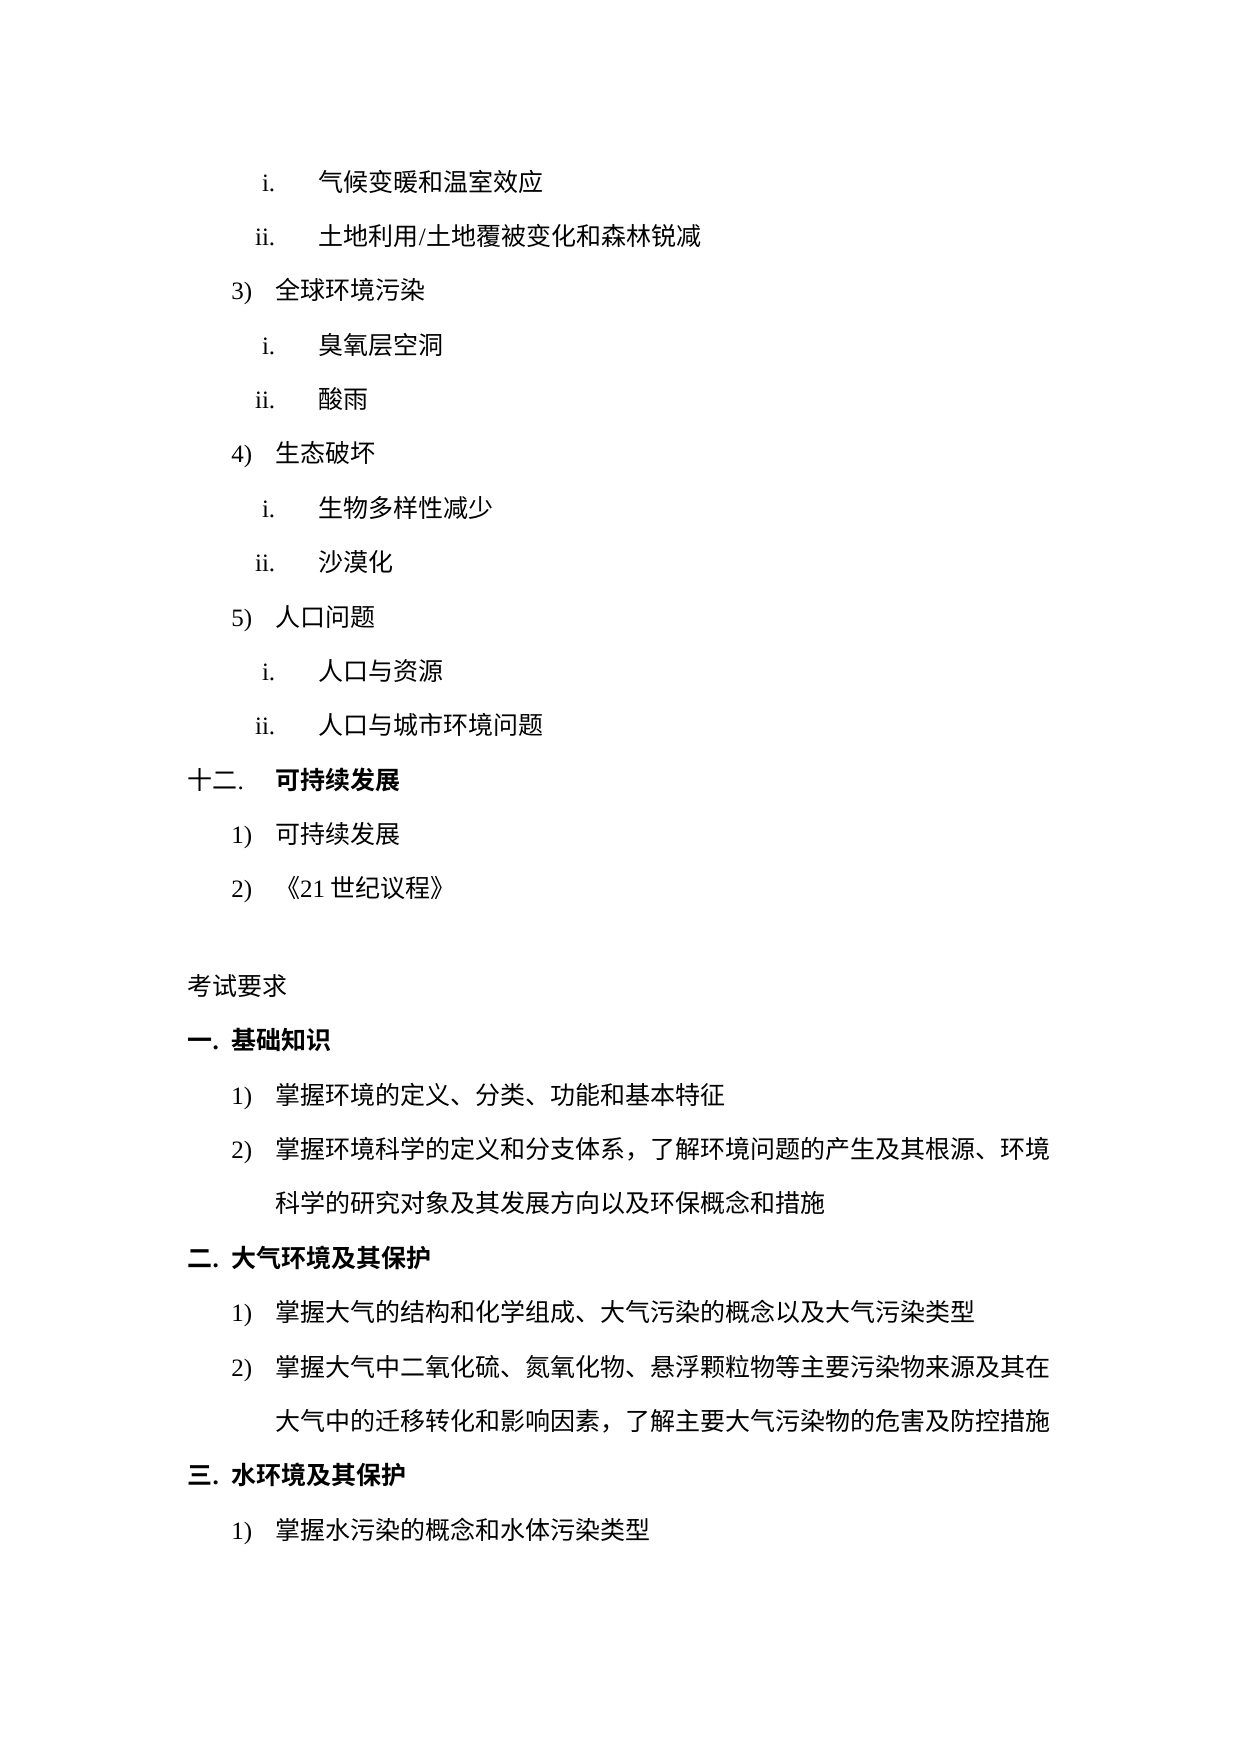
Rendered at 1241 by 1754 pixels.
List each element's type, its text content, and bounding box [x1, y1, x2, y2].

list 气候变暖和温室效应 [275, 162, 1053, 198]
list 臭氧层空洞 [275, 325, 1053, 361]
list 掌握水污染的概念和水体污染类型 [231, 1510, 1053, 1546]
list 大气环境及其保护 [187, 1238, 1053, 1274]
list 可持续发展 [231, 814, 1053, 851]
list 生态破坏 [231, 434, 1053, 470]
list 人口与资源 [275, 651, 1053, 688]
list 掌握大气的结构和化学组成、大气污染的概念以及大气污染类型 [231, 1293, 1053, 1329]
list 生物多样性减少 [275, 488, 1053, 524]
text 考试要求 [187, 966, 1053, 1003]
list 水环境及其保护 [187, 1456, 1053, 1492]
list 酸雨 [275, 379, 1053, 416]
list 掌握环境科学的定义和分支体系，了解环境问题的产生及其根源、环境科学的研究对象及其发展方向以及环保概念和措施 [231, 1129, 1053, 1220]
list 人口与城市环境问题 [275, 706, 1053, 742]
list 沙漠化 [275, 543, 1053, 579]
list 全球环境污染 [231, 271, 1053, 307]
list 人口问题 [231, 597, 1053, 633]
list 基础知识 [187, 1021, 1053, 1057]
list 掌握环境的定义、分类、功能和基本特征 [231, 1075, 1053, 1111]
list 《21世纪议程》 [231, 869, 1053, 905]
list 掌握大气中二氧化硫、氮氧化物、悬浮颗粒物等主要污染物来源及其在大气中的迁移转化和影响因素，了解主要大气污染物的危害及防控措施 [231, 1347, 1053, 1438]
list 可持续发展 [187, 760, 1053, 796]
list 土地利用/土地覆被变化和森林锐减 [275, 216, 1053, 253]
